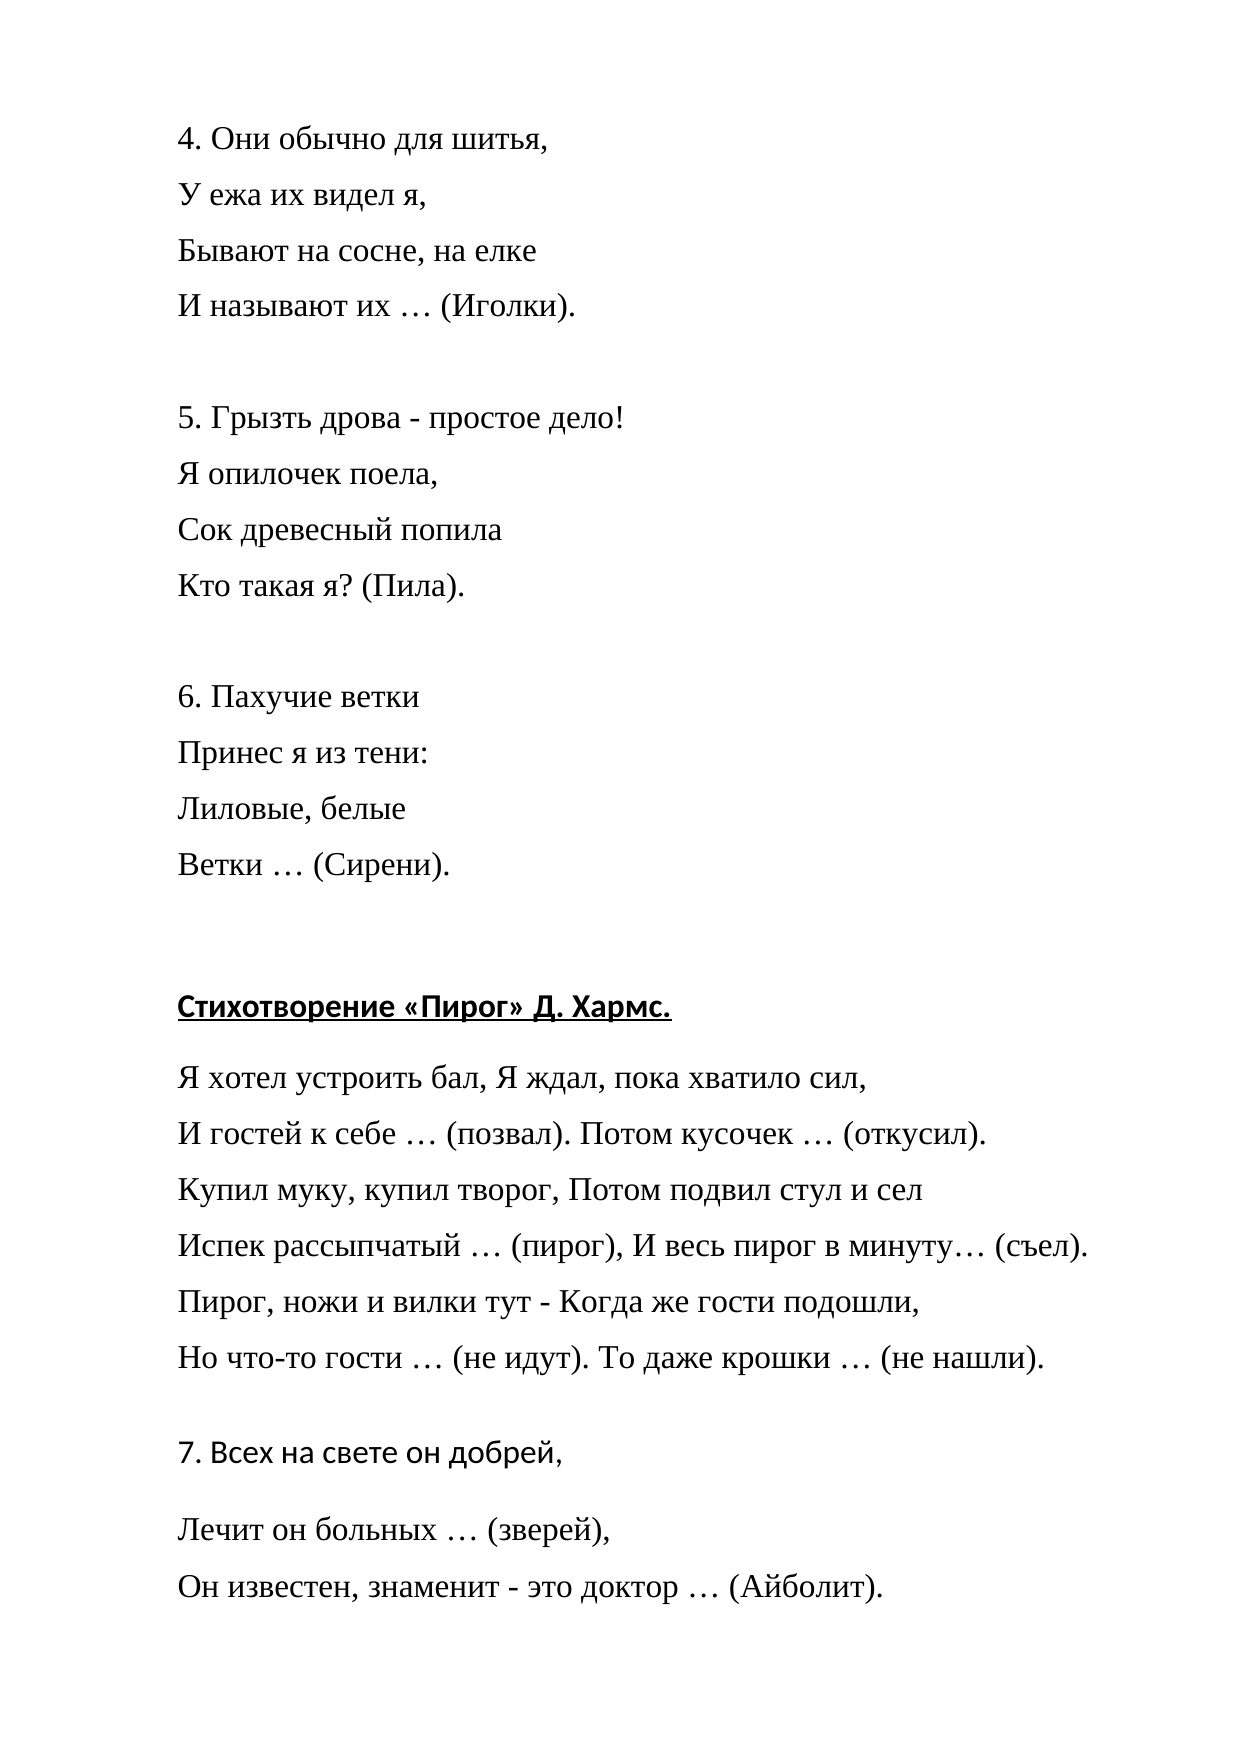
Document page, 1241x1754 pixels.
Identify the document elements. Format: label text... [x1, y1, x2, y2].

text Принес я из тени: [177, 732, 1152, 771]
text 6. Пахучие ветки [177, 676, 1152, 715]
text 4. Они обычно для шитья, [177, 118, 1152, 156]
text Лиловые, белые [177, 788, 1152, 826]
text Стихотворение «Пирог» Д. Хармс. [177, 984, 1152, 1025]
text 7. Всех на свете он добрей, [177, 1431, 1152, 1472]
text Он известен, знаменит - это доктор … (Айболит). [177, 1566, 1152, 1604]
text Кто такая я? (Пила). [177, 565, 1152, 603]
text Но что-то гости … (не идут). То даже крошки … (не нашли). [177, 1337, 1152, 1375]
text Я опилочек поела, [177, 453, 1152, 491]
text Я хотел устроить бал, Я ждал, пока хватило сил, [177, 1058, 1152, 1096]
text И называют их … (Иголки). [177, 286, 1152, 324]
text 5. Грызть дрова - простое дело! [177, 397, 1152, 436]
text Сок древесный попила [177, 509, 1152, 547]
text У ежа их видел я, [177, 174, 1152, 212]
text Испек рассыпчатый … (пирог), И весь пирог в минуту… (съел). [177, 1225, 1152, 1263]
text Купил муку, купил творог, Потом подвил стул и сел [177, 1169, 1152, 1208]
text Пирог, ножи и вилки тут - Когда же гости подошли, [177, 1281, 1152, 1319]
text Ветки … (Сирени). [177, 844, 1152, 882]
text Лечит он больных … (зверей), [177, 1509, 1152, 1547]
text Бывают на сосне, на елке [177, 230, 1152, 268]
text И гостей к себе … (позвал). Потом кусочек … (откусил). [177, 1113, 1152, 1152]
